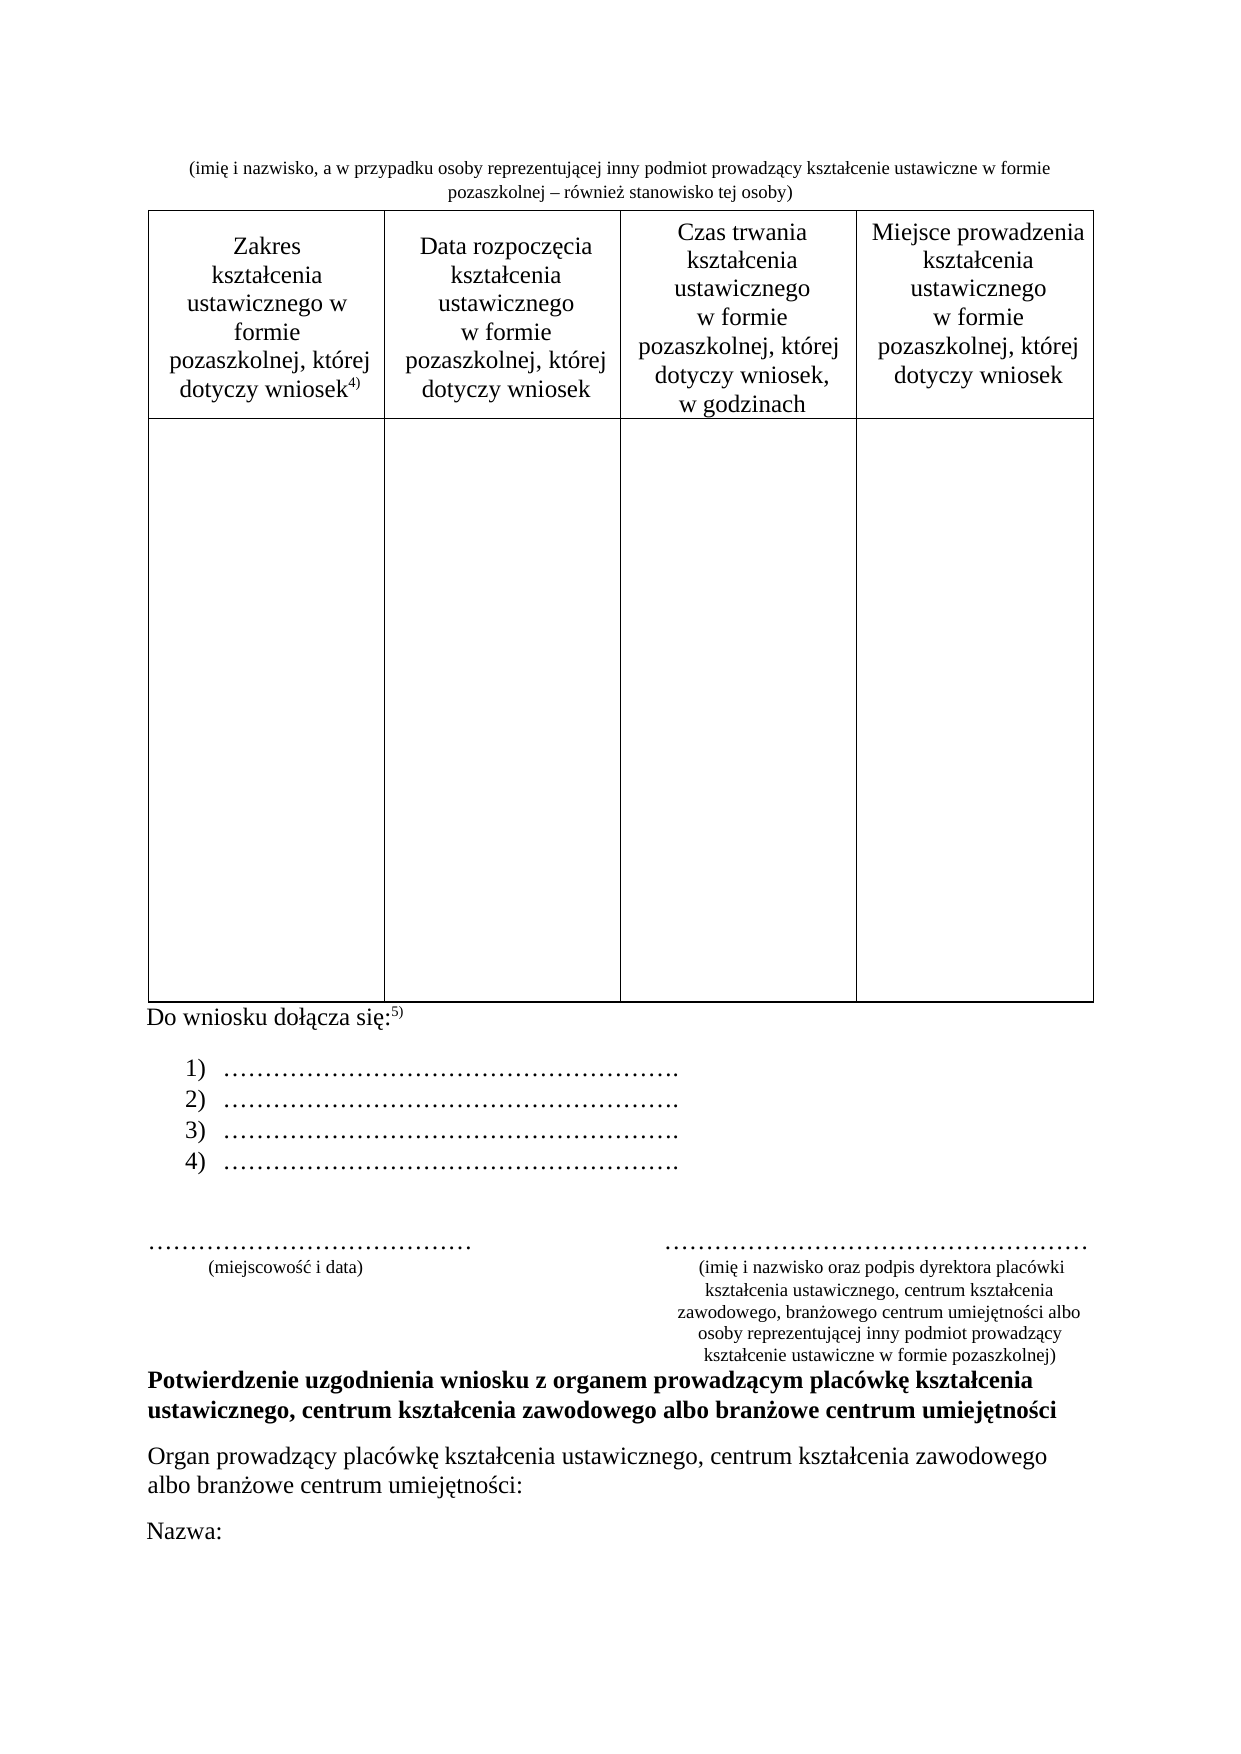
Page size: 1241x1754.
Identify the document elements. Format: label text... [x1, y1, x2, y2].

table_cell [857, 419, 1093, 1001]
list ………………………………………………. [185, 1146, 1093, 1175]
list ………………………………………………. [185, 1053, 1093, 1082]
list ………………………………………………. [185, 1084, 1093, 1113]
text (imię i nazwisko, a w przypadku osoby reprezentującej inny podmiot prowadzący kształcenie ustawiczne w formie pozaszkolnej – również stanowisko tej osoby) [147, 157, 1093, 202]
table_cell [149, 419, 384, 1001]
text Nazwa: [146, 1516, 1093, 1544]
table_header Miejsce prowadzenia kształcenia ustawicznego w formie pozaszkolnej, której dotyczy wniosek [857, 211, 1093, 417]
text Organ prowadzący placówkę kształcenia ustawicznego, centrum kształcenia zawodowego albo branżowe centrum umiejętności: [147, 1441, 1093, 1499]
table_header Czas trwania kształcenia ustawicznego w formie pozaszkolnej, której dotyczy wniosek, w godzinach [621, 211, 856, 417]
table_header ………………………………… [148, 1225, 664, 1255]
list ………………………………………………. [185, 1115, 1093, 1144]
table_header Zakres kształcenia ustawicznego w formie pozaszkolnej, której dotyczy wniosek4) [149, 211, 384, 417]
text Do wniosku dołącza się:5) [146, 1002, 1093, 1031]
table_cell (miejscowość i data) [148, 1255, 664, 1365]
table_header …………………………………………… [664, 1225, 1094, 1255]
text Potwierdzenie uzgodnienia wniosku z organem prowadzącym placówkę kształcenia ustawicznego, centrum kształcenia zawodowego albo branżowe centrum umiejętności [147, 1365, 1093, 1423]
table_cell [385, 419, 620, 1001]
table_cell [621, 419, 856, 1001]
table_header Data rozpoczęcia kształcenia ustawicznego w formie pozaszkolnej, której dotyczy wniosek [385, 211, 620, 417]
table_cell (imię i nazwisko oraz podpis dyrektora placówki kształcenia ustawicznego, centrum kształcenia zawodowego, branżowego centrum umiejętności albo osoby reprezentującej inny podmiot prowadzący kształcenie ustawiczne w formie pozaszkolnej) [664, 1255, 1094, 1365]
